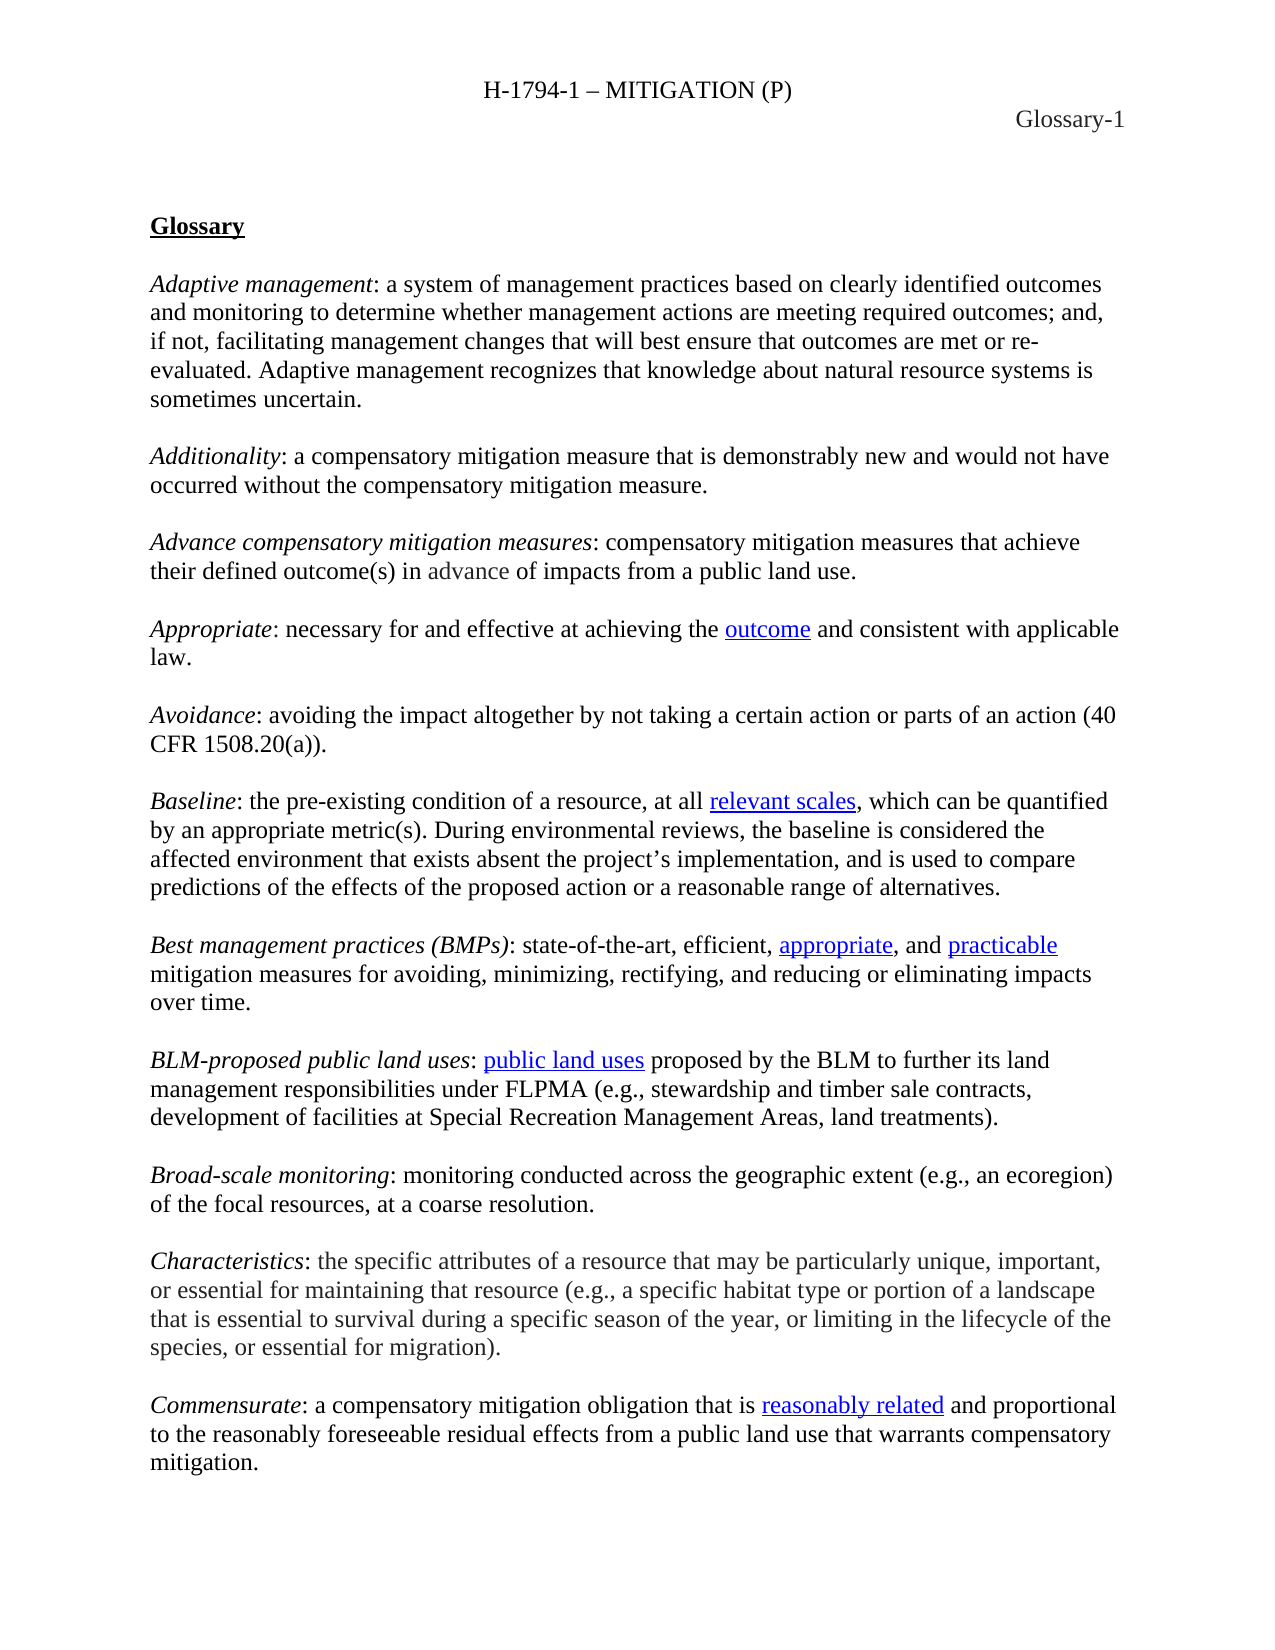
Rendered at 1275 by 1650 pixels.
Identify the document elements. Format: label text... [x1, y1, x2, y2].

text Baseline: the pre-existing condition of a resource, at all relevant scales, which can be quantified by an appropriate metric(s). During environmental reviews, the baseline is considered the affected environment that exists absent the project’s implementation, and is used to compare predictions of the effects of the proposed action or a reasonable range of alternatives. [150, 786, 1125, 901]
text Commensurate: a compensatory mitigation obligation that is reasonably related and proportional to the reasonably foreseeable residual effects from a public land use that warrants compensatory mitigation. [150, 1390, 1125, 1476]
text Appropriate: necessary for and effective at achieving the outcome and consistent with applicable law. [150, 614, 1125, 671]
text Broad-scale monitoring: monitoring conducted across the geographic extent (e.g., an ecoregion) of the focal resources, at a coarse resolution. [595, 1160, 1125, 1217]
text Advance compensatory mitigation measures: compensatory mitigation measures that achieve their defined outcome(s) in advance of impacts from a public land use. [150, 527, 1125, 585]
text Avoidance: avoiding the impact altogether by not taking a certain action or parts of an action (40 CFR 1508.20(a)). [150, 700, 1125, 757]
text Best management practices (BMPs): state-of-the-art, efficient, appropriate, and practicable mitigation measures for avoiding, minimizing, rectifying, and reducing or eliminating impacts over time. [150, 930, 1125, 1016]
text Characteristics: the specific attributes of a resource that may be particularly unique, important, or essential for maintaining that resource (e.g., a specific habitat type or portion of a landscape that is essential to survival during a specific season of the year, or limiting in the lifecycle of the species, or essential for migration). [150, 1246, 1125, 1361]
text Adaptive management: a system of management practices based on clearly identified outcomes and monitoring to determine whether management actions are meeting required outcomes; and, if not, facilitating management changes that will best ensure that outcomes are met or re-evaluated. Adaptive management recognizes that knowledge about natural resource systems is sometimes uncertain. [150, 269, 1125, 412]
text Additionality: a compensatory mitigation measure that is demonstrably new and would not have occurred without the compensatory mitigation measure. [150, 441, 1125, 499]
text BLM-proposed public land uses: public land uses proposed by the BLM to further its land management responsibilities under FLPMA (e.g., stewardship and timber sale contracts, development of facilities at Special Recreation Management Areas, land treatments). [150, 1045, 1125, 1131]
subtitle Glossary [150, 211, 1125, 240]
